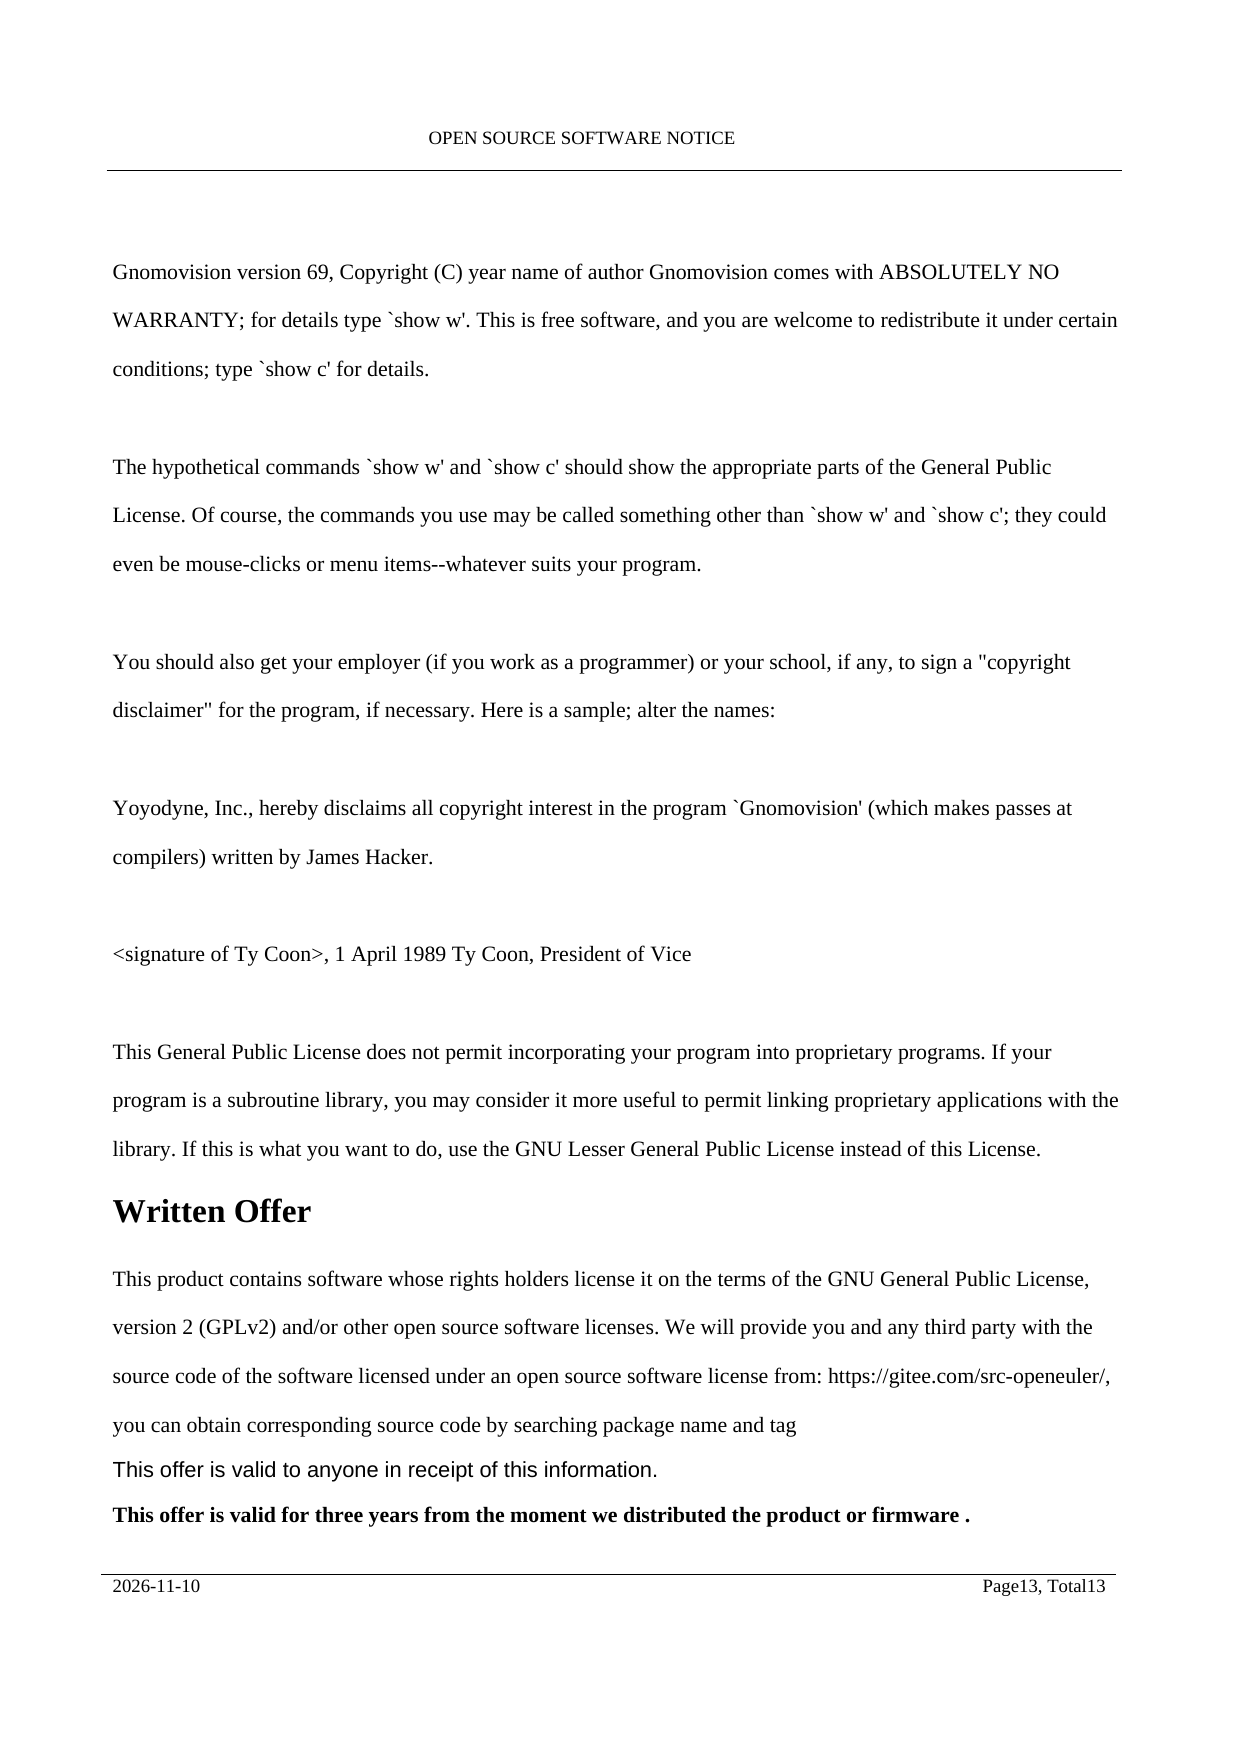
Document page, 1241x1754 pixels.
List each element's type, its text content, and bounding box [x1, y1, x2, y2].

text This offer is valid for three years from the moment we distributed the product or firmware . [112, 1498, 1128, 1531]
text This product contains software whose rights holders license it on the terms of the GNU General Public License, version 2 (GPLv2) and/or other open source software licenses. We will provide you and any third party with the source code of the software licensed under an open source software license from: https://gitee.com/src-openeuler/, you can obtain corresponding source code by searching package name and tag [112, 1262, 1128, 1441]
text Written Offer [112, 1178, 1128, 1243]
text This offer is valid to anyone in receipt of this information. [112, 1453, 1128, 1486]
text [112, 206, 1128, 1165]
